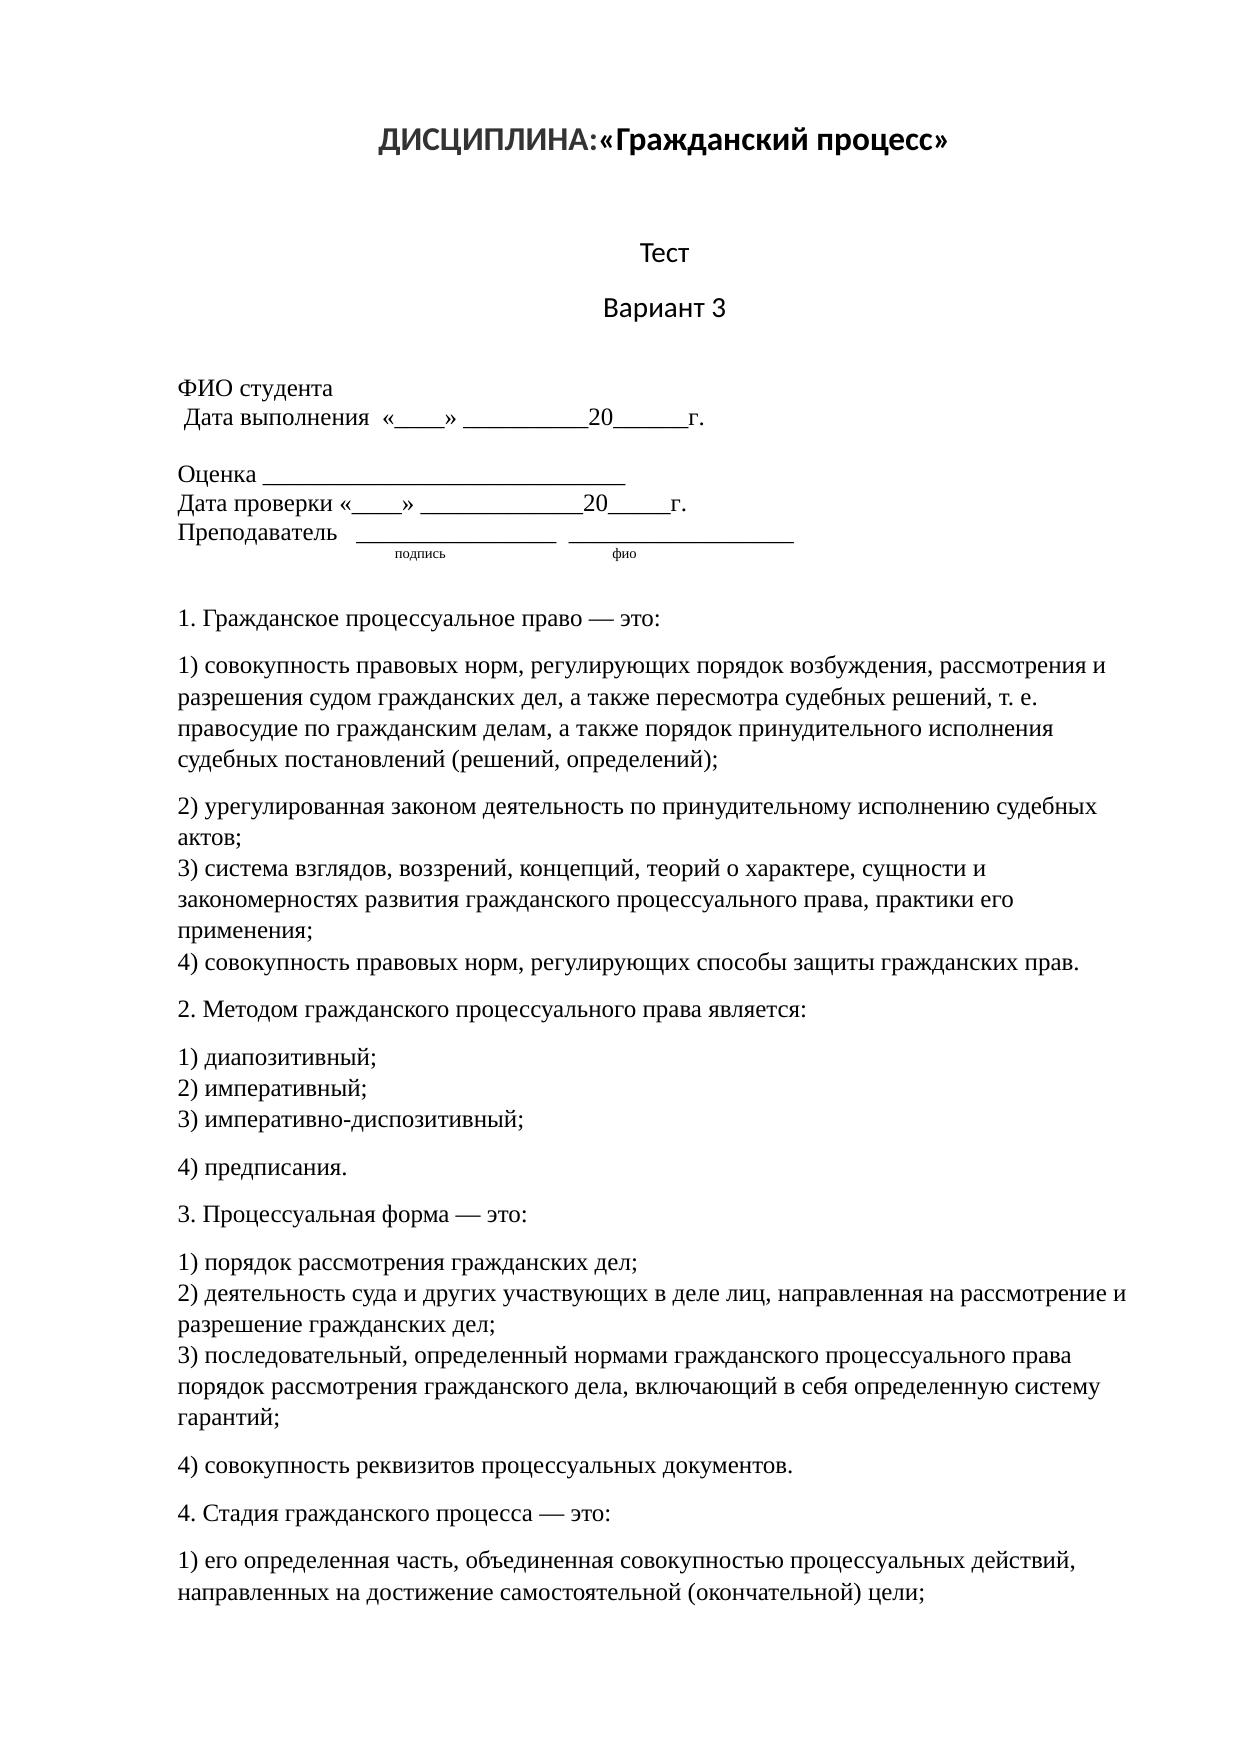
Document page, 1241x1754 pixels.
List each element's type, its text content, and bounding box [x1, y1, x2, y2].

text 2. Методом гражданского процессуального права является: [177, 994, 1152, 1023]
text Вариант 3 [177, 289, 1152, 324]
text Дата проверки «____» _____________20_____г. [177, 488, 1152, 517]
text 1) порядок рассмотрения гражданских дел; 2) деятельность суда и других участвующих в деле лиц, направленная на рассмотрение и разрешение гражданских дел; 3) последовательный, определенный нормами гражданского процессуального права порядок рассмотрения гражданского дела, включающий в себя определенную систему гарантий; [177, 1247, 1152, 1431]
text ФИО студента [177, 373, 1152, 402]
text подпись фио [177, 545, 1152, 574]
text 1) совокупность правовых норм, регулирующих порядок возбуждения, рассмотрения и разрешения судом гражданских дел, а также пересмотра судебных решений, т. е. правосудие по гражданским делам, а также порядок принудительного исполнения судебных постановлений (решений, определений); [177, 651, 1152, 772]
text 4. Стадия гражданского процесса — это: [177, 1498, 1152, 1527]
text 2) урегулированная законом деятельность по принудительному исполнению судебных актов; 3) система взглядов, воззрений, концепций, теорий о характере, сущности и закономерностях развития гражданского процессуального права, практики его применения; 4) совокупность правовых норм, регулирующих способы защиты гражданских прав. [177, 791, 1152, 975]
text 1) диапозитивный; 2) императивный; 3) императивно-диспозитивный; [177, 1042, 1152, 1133]
text Тест [177, 234, 1152, 269]
text 4) предписания. [177, 1152, 1152, 1181]
text 4) совокупность реквизитов процессуальных документов. [177, 1450, 1152, 1479]
text Дата выполнения «____» __________20______г. [177, 402, 1152, 430]
text 1. Гражданское процессуальное право — это: [177, 603, 1152, 632]
text 3. Процессуальная форма — это: [177, 1199, 1152, 1228]
text 1) его определенная часть, объединенная совокупностью процессуальных действий, направленных на достижение самостоятельной (окончательной) цели; [177, 1546, 1152, 1605]
text ДИСЦИПЛИНА:«Гражданский процесс» [177, 118, 1152, 159]
text Оценка _____________________________ [177, 459, 1152, 488]
text Преподаватель ________________ __________________ [177, 517, 1152, 545]
